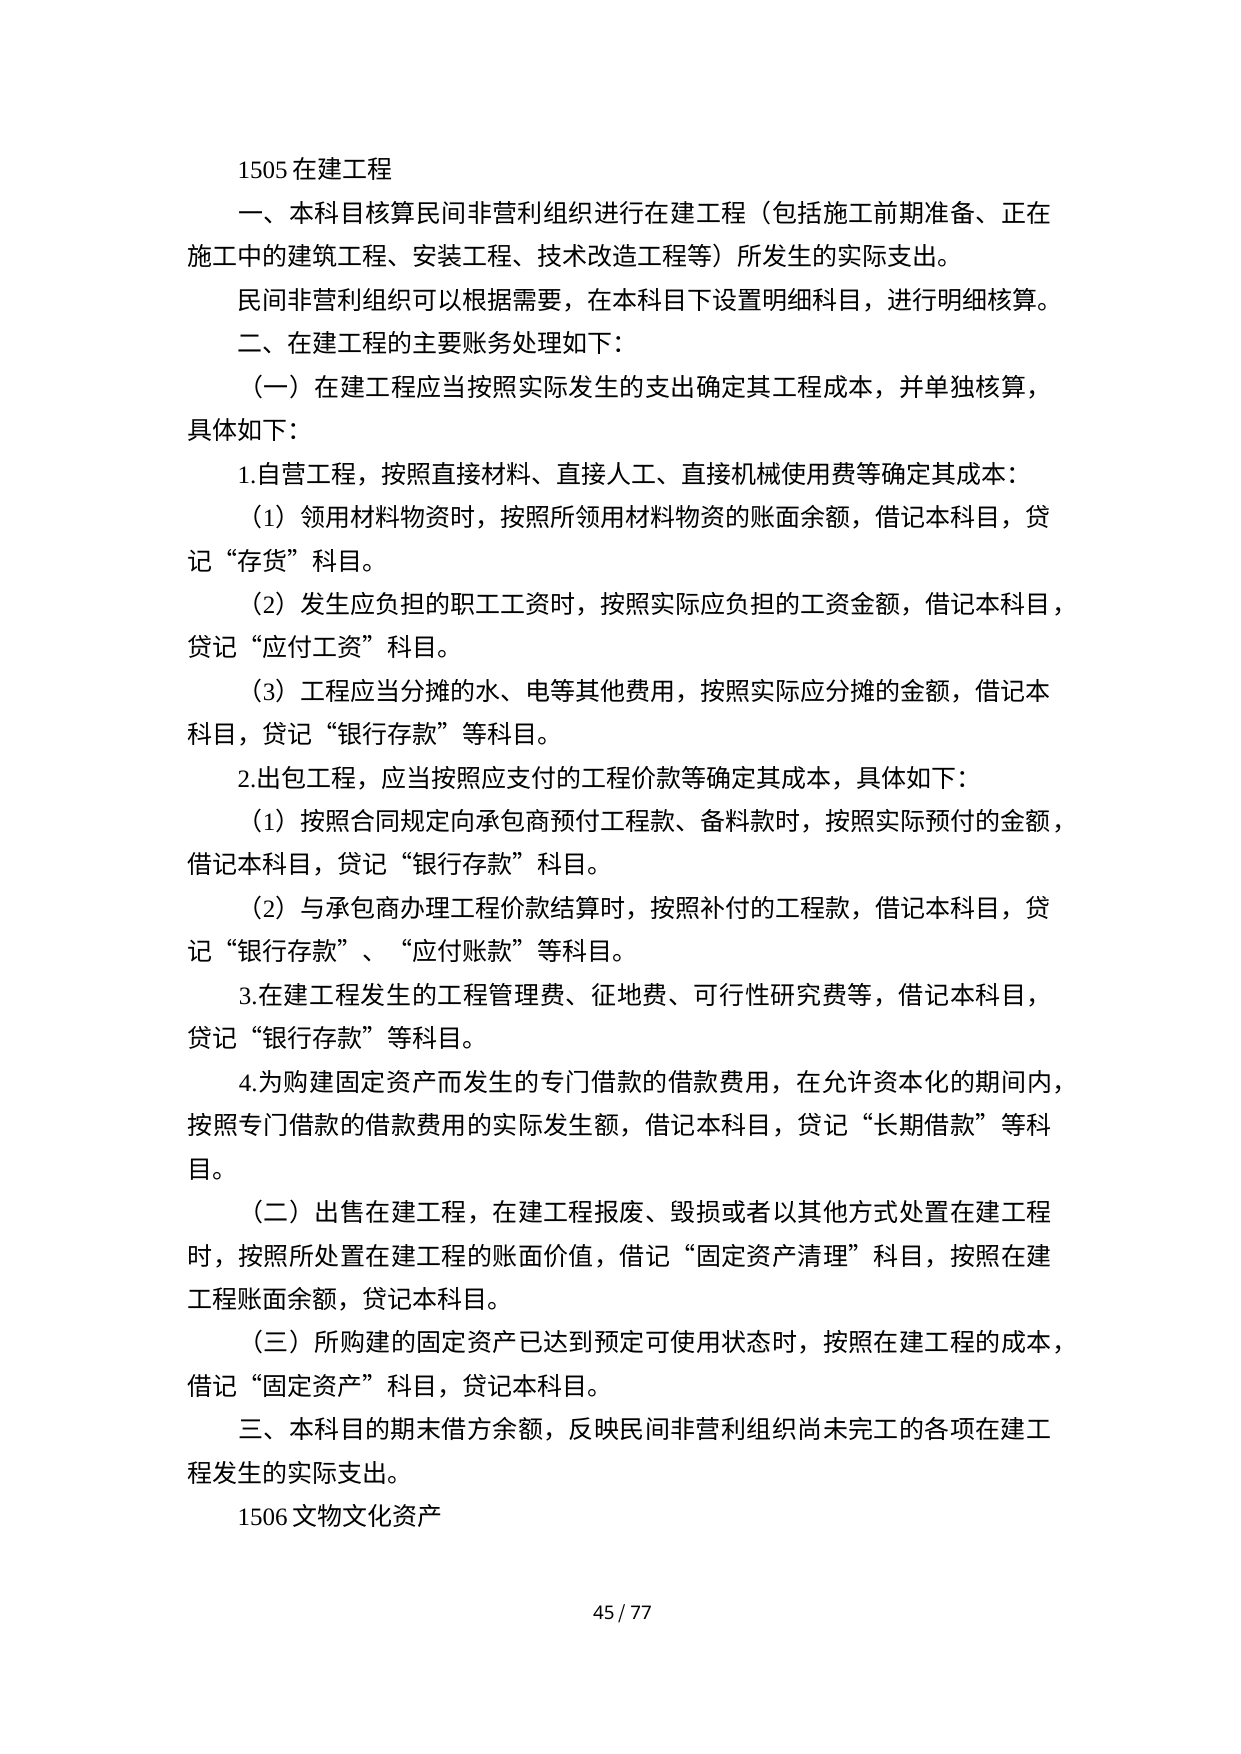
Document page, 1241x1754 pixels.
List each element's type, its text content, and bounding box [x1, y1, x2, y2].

text 1.自营工程，按照直接材料、直接人工、直接机械使用费等确定其成本： [187, 454, 1053, 490]
text 民间非营利组织可以根据需要，在本科目下设置明细科目，进行明细核算。 [187, 280, 1053, 317]
text 1506文物文化资产 [187, 1497, 1053, 1533]
text （三）所购建的固定资产已达到预定可使用状态时，按照在建工程的成本，借记“固定资产”科目，贷记本科目。 [187, 1323, 1053, 1402]
text 二、在建工程的主要账务处理如下： [187, 324, 1053, 360]
text 3.在建工程发生的工程管理费、征地费、可行性研究费等，借记本科目，贷记“银行存款”等科目。 [187, 975, 1053, 1055]
text （2）发生应负担的职工工资时，按照实际应负担的工资金额，借记本科目，贷记“应付工资”科目。 [187, 584, 1053, 664]
text 一、本科目核算民间非营利组织进行在建工程（包括施工前期准备、正在施工中的建筑工程、安装工程、技术改造工程等）所发生的实际支出。 [187, 193, 1053, 273]
text （1）按照合同规定向承包商预付工程款、备料款时，按照实际预付的金额，借记本科目，贷记“银行存款”科目。 [187, 802, 1053, 881]
text （一）在建工程应当按照实际发生的支出确定其工程成本，并单独核算，具体如下： [187, 367, 1053, 447]
text （1）领用材料物资时，按照所领用材料物资的账面余额，借记本科目，贷记“存货”科目。 [187, 497, 1053, 577]
text 4.为购建固定资产而发生的专门借款的借款费用，在允许资本化的期间内，按照专门借款的借款费用的实际发生额，借记本科目，贷记“长期借款”等科目。 [187, 1062, 1053, 1185]
text 1505在建工程 [187, 150, 1053, 186]
text 2.出包工程，应当按照应支付的工程价款等确定其成本，具体如下： [187, 758, 1053, 794]
text 三、本科目的期末借方余额，反映民间非营利组织尚未完工的各项在建工程发生的实际支出。 [187, 1410, 1053, 1489]
text （3）工程应当分摊的水、电等其他费用，按照实际应分摊的金额，借记本科目，贷记“银行存款”等科目。 [187, 671, 1053, 751]
text （2）与承包商办理工程价款结算时，按照补付的工程款，借记本科目，贷记“银行存款”、“应付账款”等科目。 [187, 888, 1053, 968]
text （二）出售在建工程，在建工程报废、毁损或者以其他方式处置在建工程时，按照所处置在建工程的账面价值，借记“固定资产清理”科目，按照在建工程账面余额，贷记本科目。 [187, 1192, 1053, 1316]
